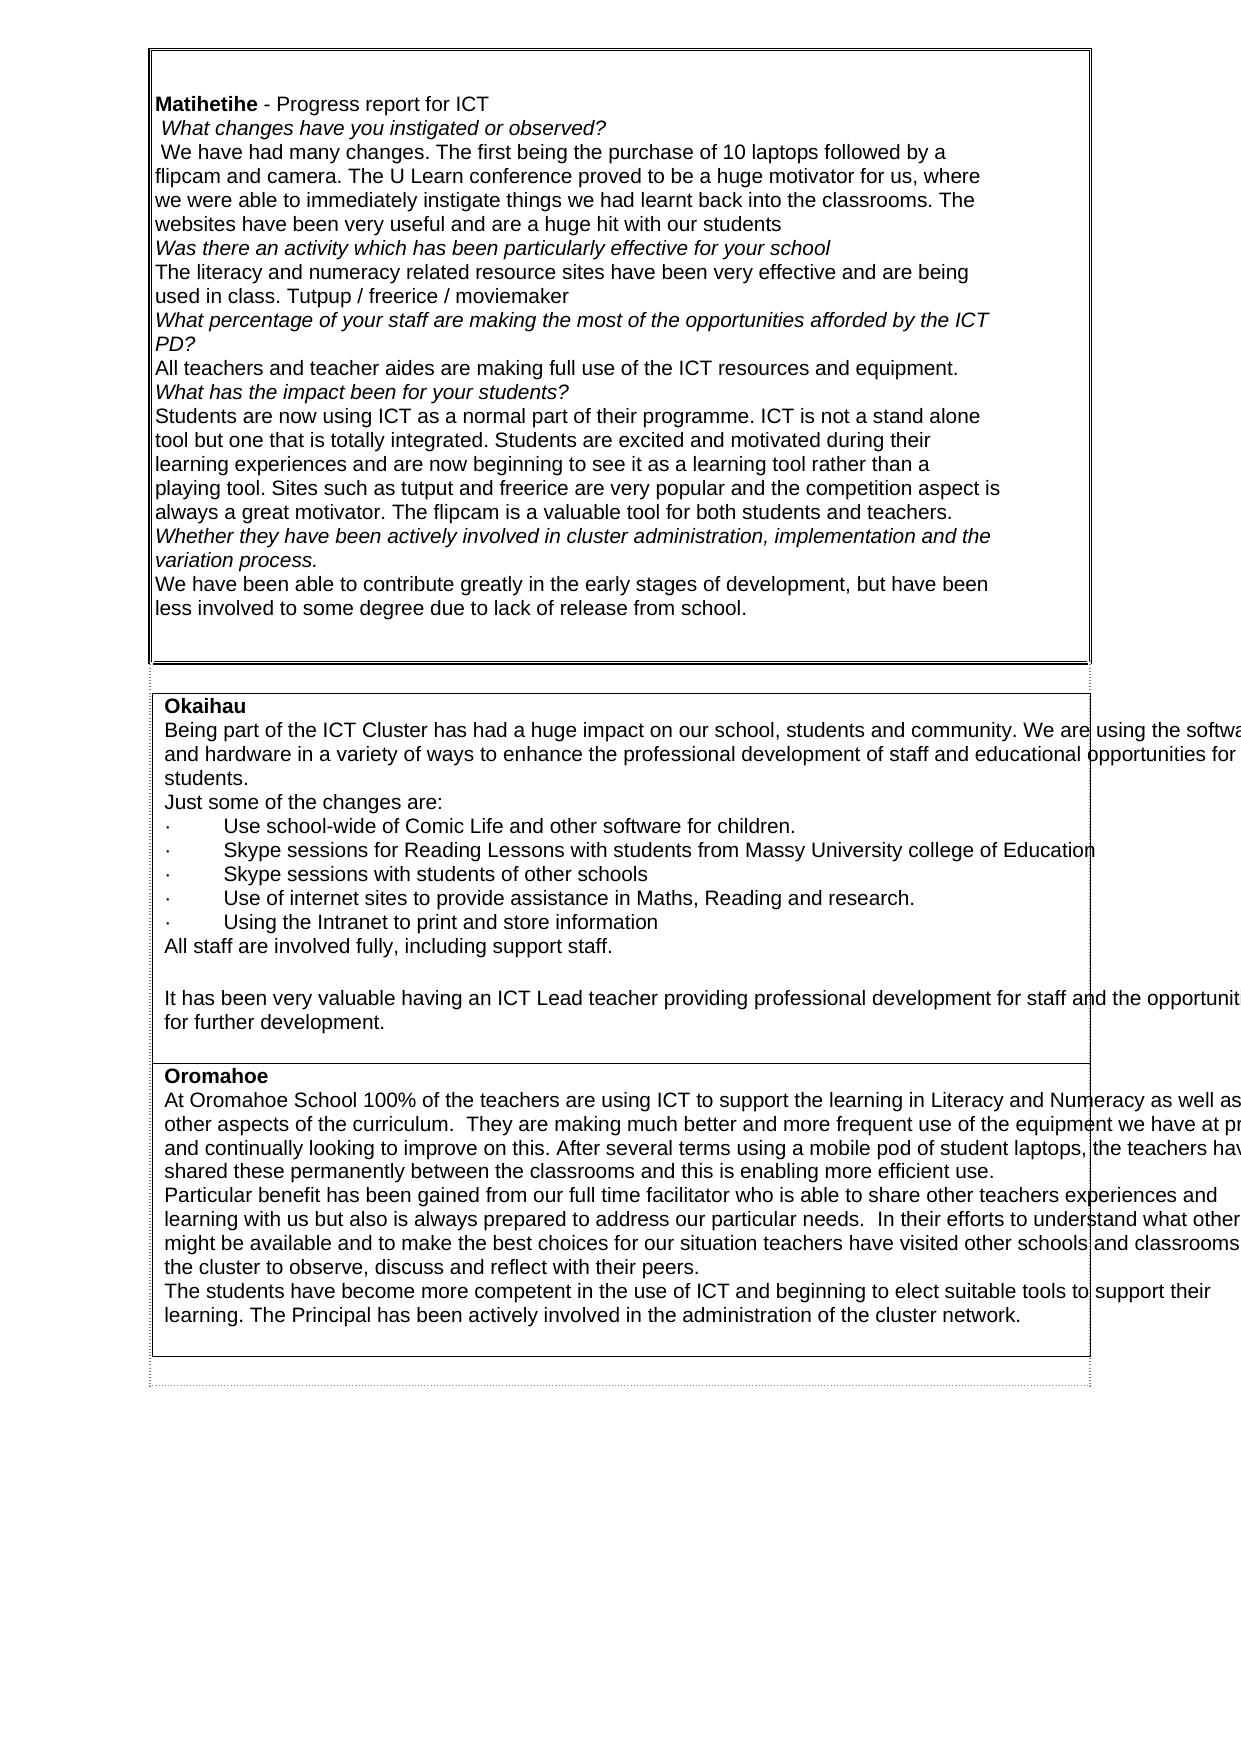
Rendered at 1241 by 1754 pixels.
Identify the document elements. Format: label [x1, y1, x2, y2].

table_header [152, 51, 1089, 661]
table_header [150, 661, 1090, 1385]
